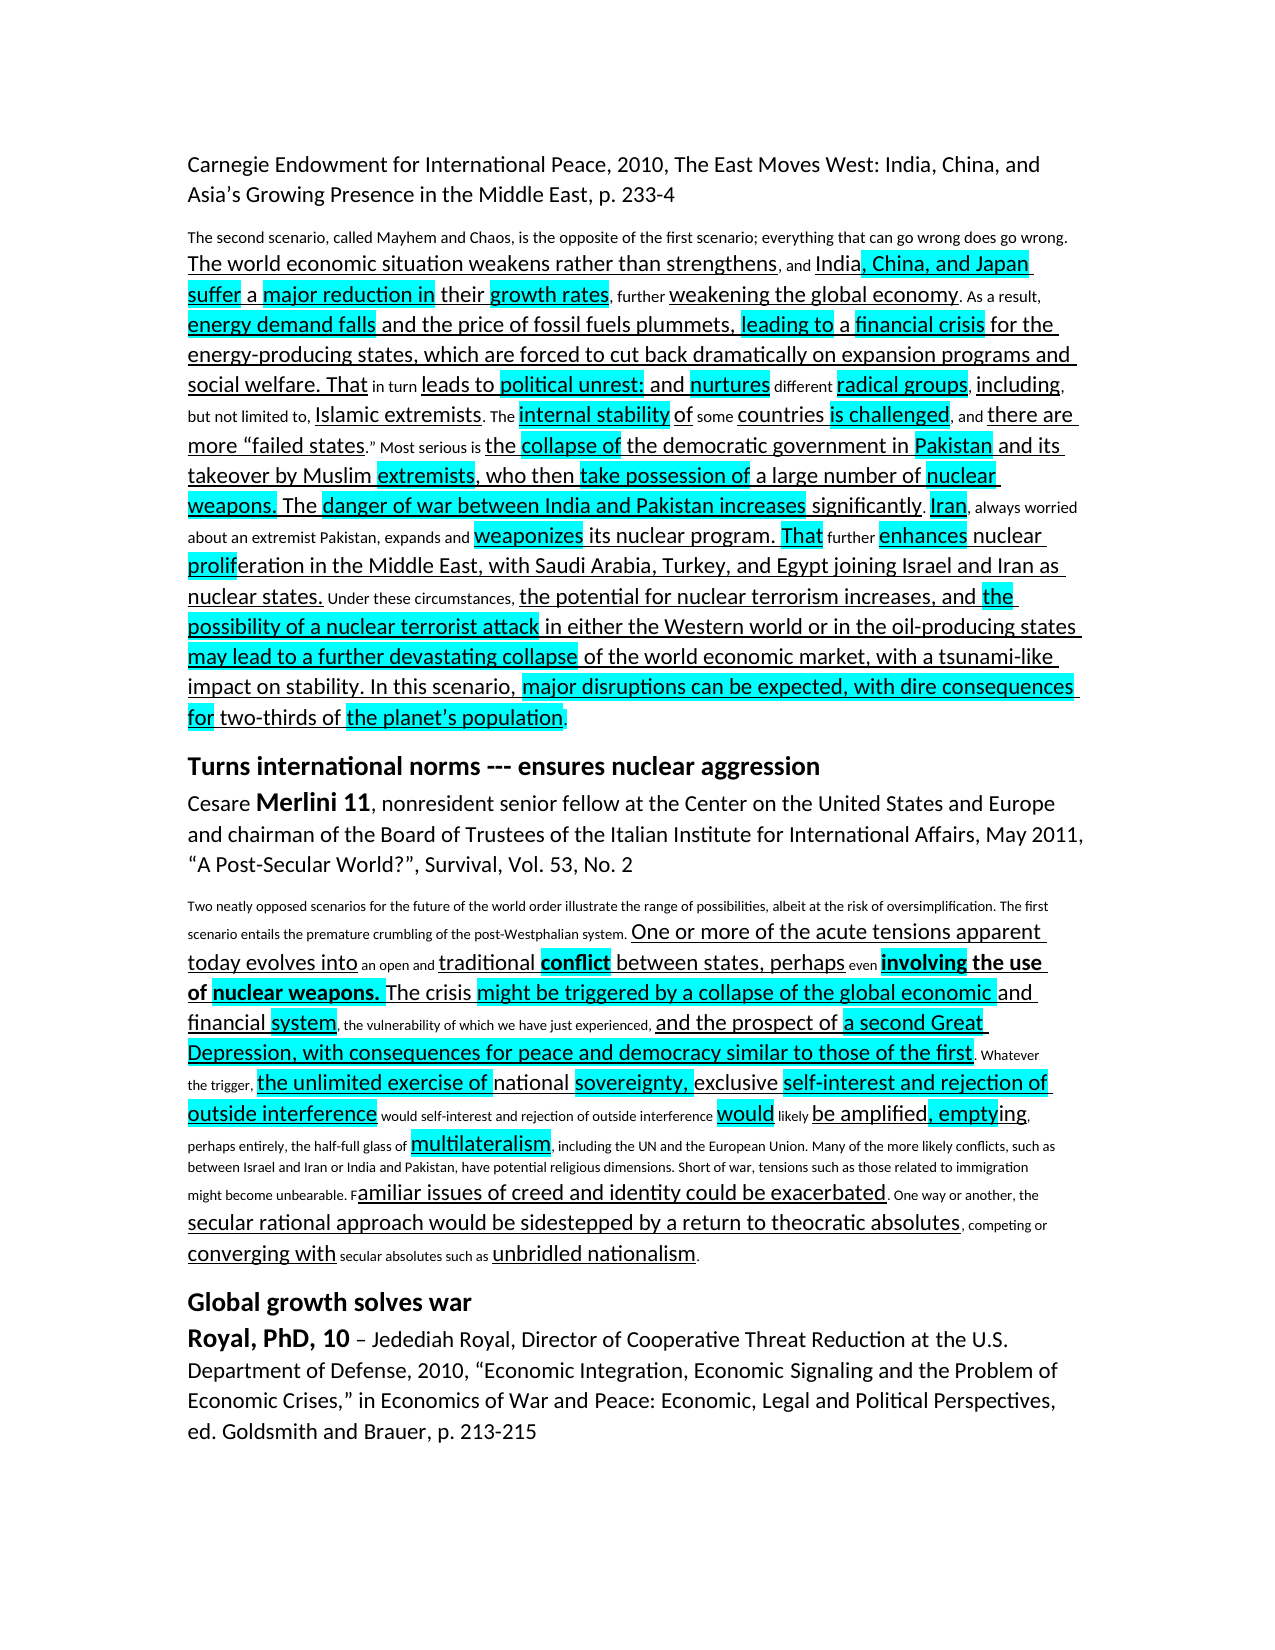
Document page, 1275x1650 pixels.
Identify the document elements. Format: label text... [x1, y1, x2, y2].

text Cesare Merlini 11, nonresident senior fellow at the Center on the United States and Europe and chairman of the Board of Trustees of the Italian Institute for International Affairs, May 2011, “A Post-Secular World?”, Survival, Vol. 53, No. 2 [187, 785, 1087, 879]
text Two neatly opposed scenarios for the future of the world order illustrate the range of possibilities, albeit at the risk of oversimplification. The first scenario entails the premature crumbling of the post-Westphalian system. One or more of the acute tensions apparent today evolves into an open and traditional conflict between states, perhaps even involving the use of nuclear weapons. The crisis might be triggered by a collapse of the global economic and financial system, the vulnerability of which we have just experienced, and the prospect of a second Great Depression, with consequences for peace and democracy similar to those of the first. Whatever the trigger, the unlimited exercise of national sovereignty, exclusive self-interest and rejection of outside interference would self-interest and rejection of outside interference would likely be amplified, emptying, perhaps entirely, the half-full glass of multilateralism, including the UN and the European Union. Many of the more likely conflicts, such as between Israel and Iran or India and Pakistan, have potential religious dimensions. Short of war, tensions such as those related to immigration might become unbearable. Familiar issues of creed and identity could be exacerbated. One way or another, the secular rational approach would be sidestepped by a return to theocratic absolutes, competing or converging with secular absolutes such as unbridled nationalism. [187, 897, 1057, 1267]
subtitle Turns international norms --- ensures nuclear aggression [187, 749, 1087, 783]
subtitle Global growth solves war [187, 1286, 1087, 1319]
text Royal, PhD, 10 – Jedediah Royal, Director of Cooperative Threat Reduction at the U.S. Department of Defense, 2010, “Economic Integration, Economic Signaling and the Problem of Economic Crises,” in Economics of War and Peace: Economic, Legal and Political Perspectives, ed. Goldsmith and Brauer, p. 213-215 [187, 1321, 1087, 1445]
text The second scenario, called Mayhem and Chaos, is the opposite of the first scenario; everything that can go wrong does go wrong. The world economic situation weakens rather than strengthens, and India, China, and Japan suffer a major reduction in their growth rates, further weakening the global economy. As a result, energy demand falls and the price of fossil fuels plummets, leading to a financial crisis for the energy-producing states, which are forced to cut back dramatically on expansion programs and social welfare. That in turn leads to political unrest: and nurtures different radical groups, including, but not limited to, Islamic extremists. The internal stability of some countries is challenged, and there are more “failed states.” Most serious is the collapse of the democratic government in Pakistan and its takeover by Muslim extremists, who then take possession of a large number of nuclear weapons. The danger of war between India and Pakistan increases significantly. Iran, always worried about an extremist Pakistan, expands and weaponizes its nuclear program. That further enhances nuclear proliferation in the Middle East, with Saudi Arabia, Turkey, and Egypt joining Israel and Iran as nuclear states. Under these circumstances, the potential for nuclear terrorism increases, and the possibility of a nuclear terrorist attack in either the Western world or in the oil-producing states may lead to a further devastating collapse of the world economic market, with a tsunami-like impact on stability. In this scenario, major disruptions can be expected, with dire consequences for two-thirds of the planet’s population. [187, 227, 1087, 731]
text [187, 150, 1087, 208]
